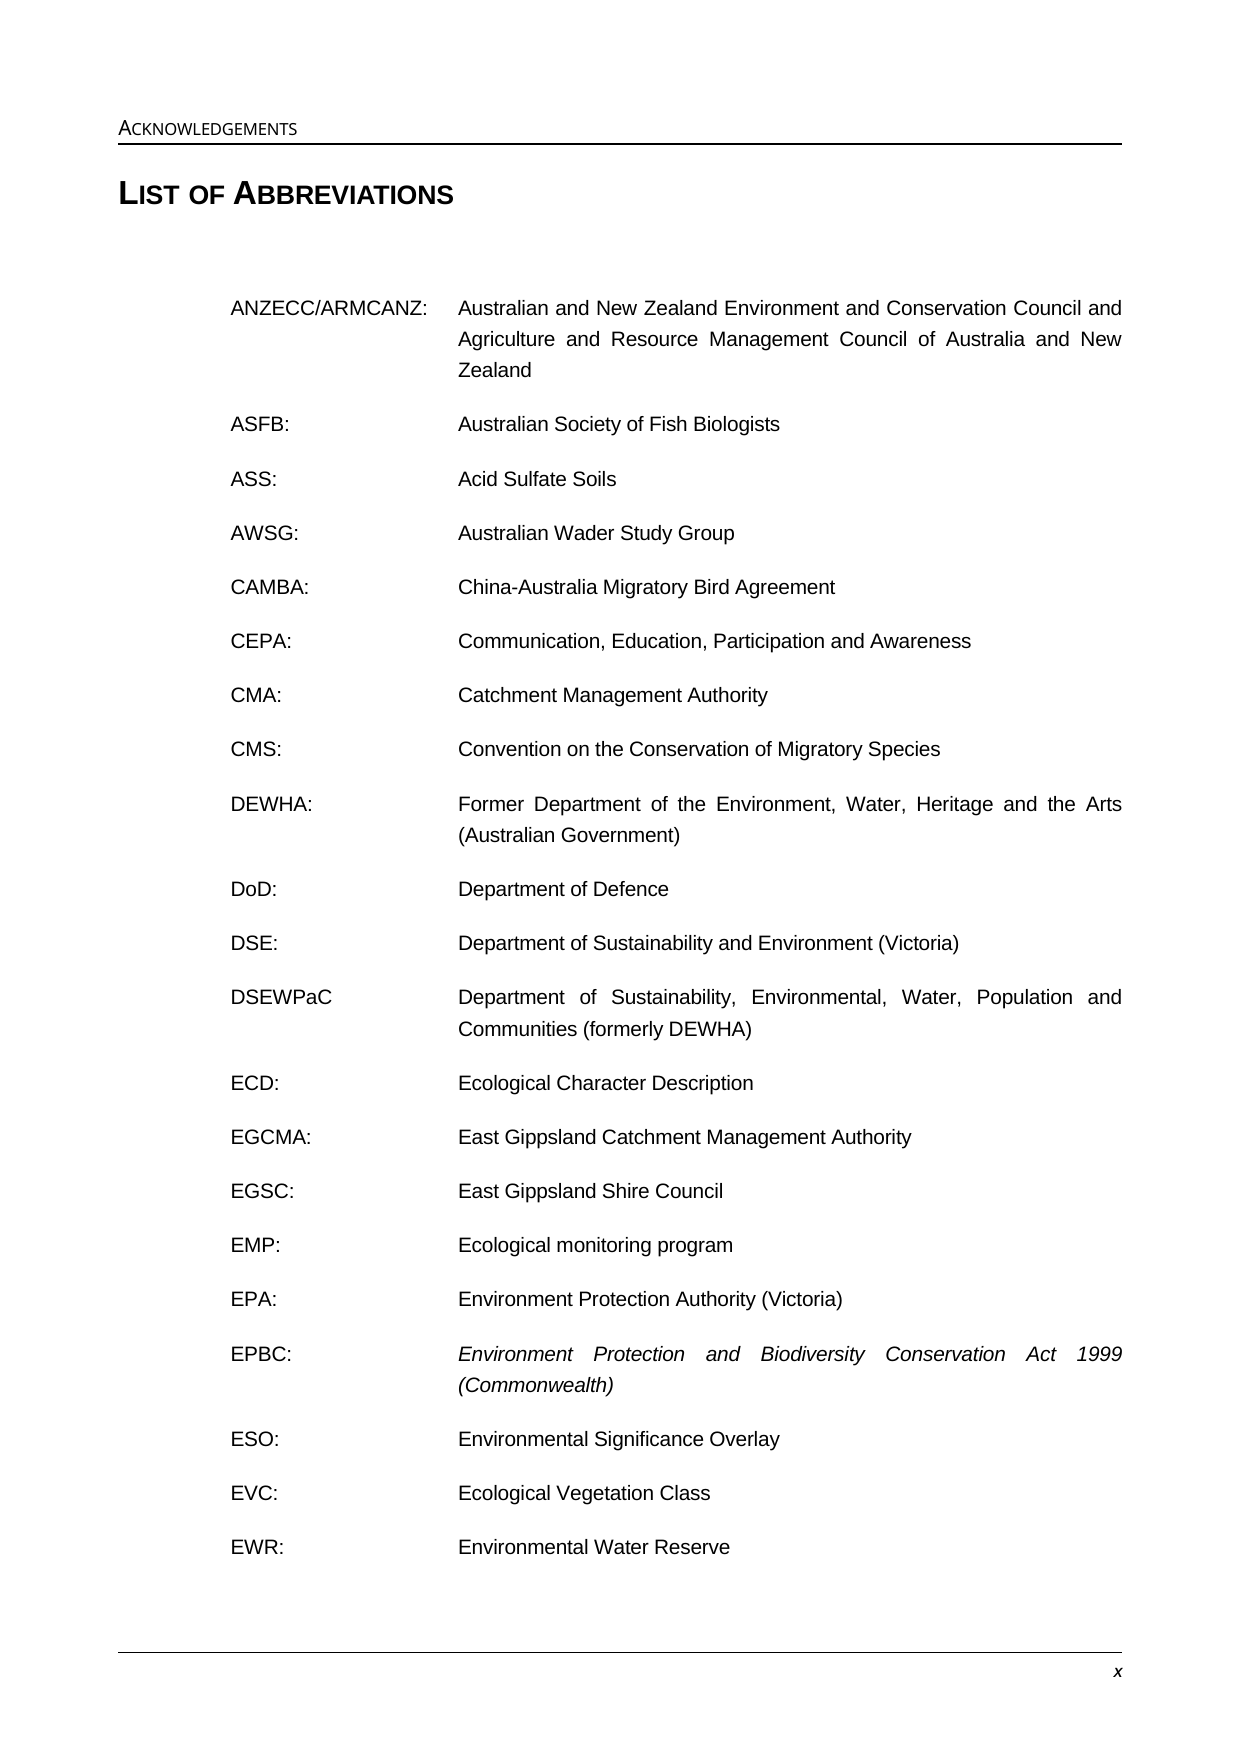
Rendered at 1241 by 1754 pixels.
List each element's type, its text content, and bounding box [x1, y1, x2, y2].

table_header ANZECC/ARMCANZ: [196, 265, 445, 382]
table_cell DSEWPaC [196, 955, 445, 1040]
table_cell ASFB: [196, 382, 445, 436]
table_cell ASS: [196, 436, 445, 490]
table_cell EPA: [196, 1257, 445, 1311]
table_cell Shire Council [445, 1149, 1133, 1203]
table_cell AWSG: [196, 490, 445, 544]
table_cell Environmental Water Reserve [445, 1505, 1133, 1559]
table_cell EGSC: [196, 1149, 445, 1203]
table_cell Convention on the Conservation of Migratory Species [445, 707, 1133, 761]
table_cell Acid Sulfate Soils [445, 436, 1133, 490]
table_cell Environment Protection Authority () [445, 1257, 1133, 1311]
table_cell ECD: [196, 1040, 445, 1094]
table_cell CMA: [196, 653, 445, 707]
table_cell CEPA: [196, 599, 445, 653]
table_cell CMS: [196, 707, 445, 761]
table_header Australian and Environment and Conservation Council and Agriculture and Resource Management Council of and [445, 265, 1133, 382]
table_cell Department of Sustainability, Environmental, Water, Population and Communities (formerly DEWHA) [445, 955, 1133, 1040]
table_cell Department of Sustainability and Environment () [445, 901, 1133, 955]
table_cell EVC: [196, 1451, 445, 1505]
subtitle List of Abbreviations [118, 173, 1122, 211]
table_cell Former Department of the Environment, Water, Heritage and the Arts (Australian Government) [445, 761, 1133, 847]
table_cell Australian Wader Study Group [445, 490, 1133, 544]
table_cell DEWHA: [196, 761, 445, 847]
table_cell Department of Defence [445, 847, 1133, 901]
table_cell Ecological Vegetation Class [445, 1451, 1133, 1505]
table_cell Ecological Character Description [445, 1040, 1133, 1094]
table_cell Environment Protection and Biodiversity Conservation Act 1999 (Commonwealth) [445, 1311, 1133, 1397]
table_cell Ecological monitoring program [445, 1203, 1133, 1257]
table_cell Environmental Significance Overlay [445, 1397, 1133, 1451]
table_cell EGCMA: [196, 1095, 445, 1149]
table_cell CAMBA: [196, 545, 445, 599]
table_cell Catchment Management Authority [445, 653, 1133, 707]
table_cell Australian Society of Fish Biologists [445, 382, 1133, 436]
table_cell Communication, Education, Participation and Awareness [445, 599, 1133, 653]
table_cell ESO: [196, 1397, 445, 1451]
table_cell EWR: [196, 1505, 445, 1559]
table_cell EMP: [196, 1203, 445, 1257]
table_cell DoD: [196, 847, 445, 901]
table_cell EPBC: [196, 1311, 445, 1397]
table_cell China-Australia Migratory Bird Agreement [445, 545, 1133, 599]
table_cell Catchment Management Authority [445, 1095, 1133, 1149]
table_cell DSE: [196, 901, 445, 955]
